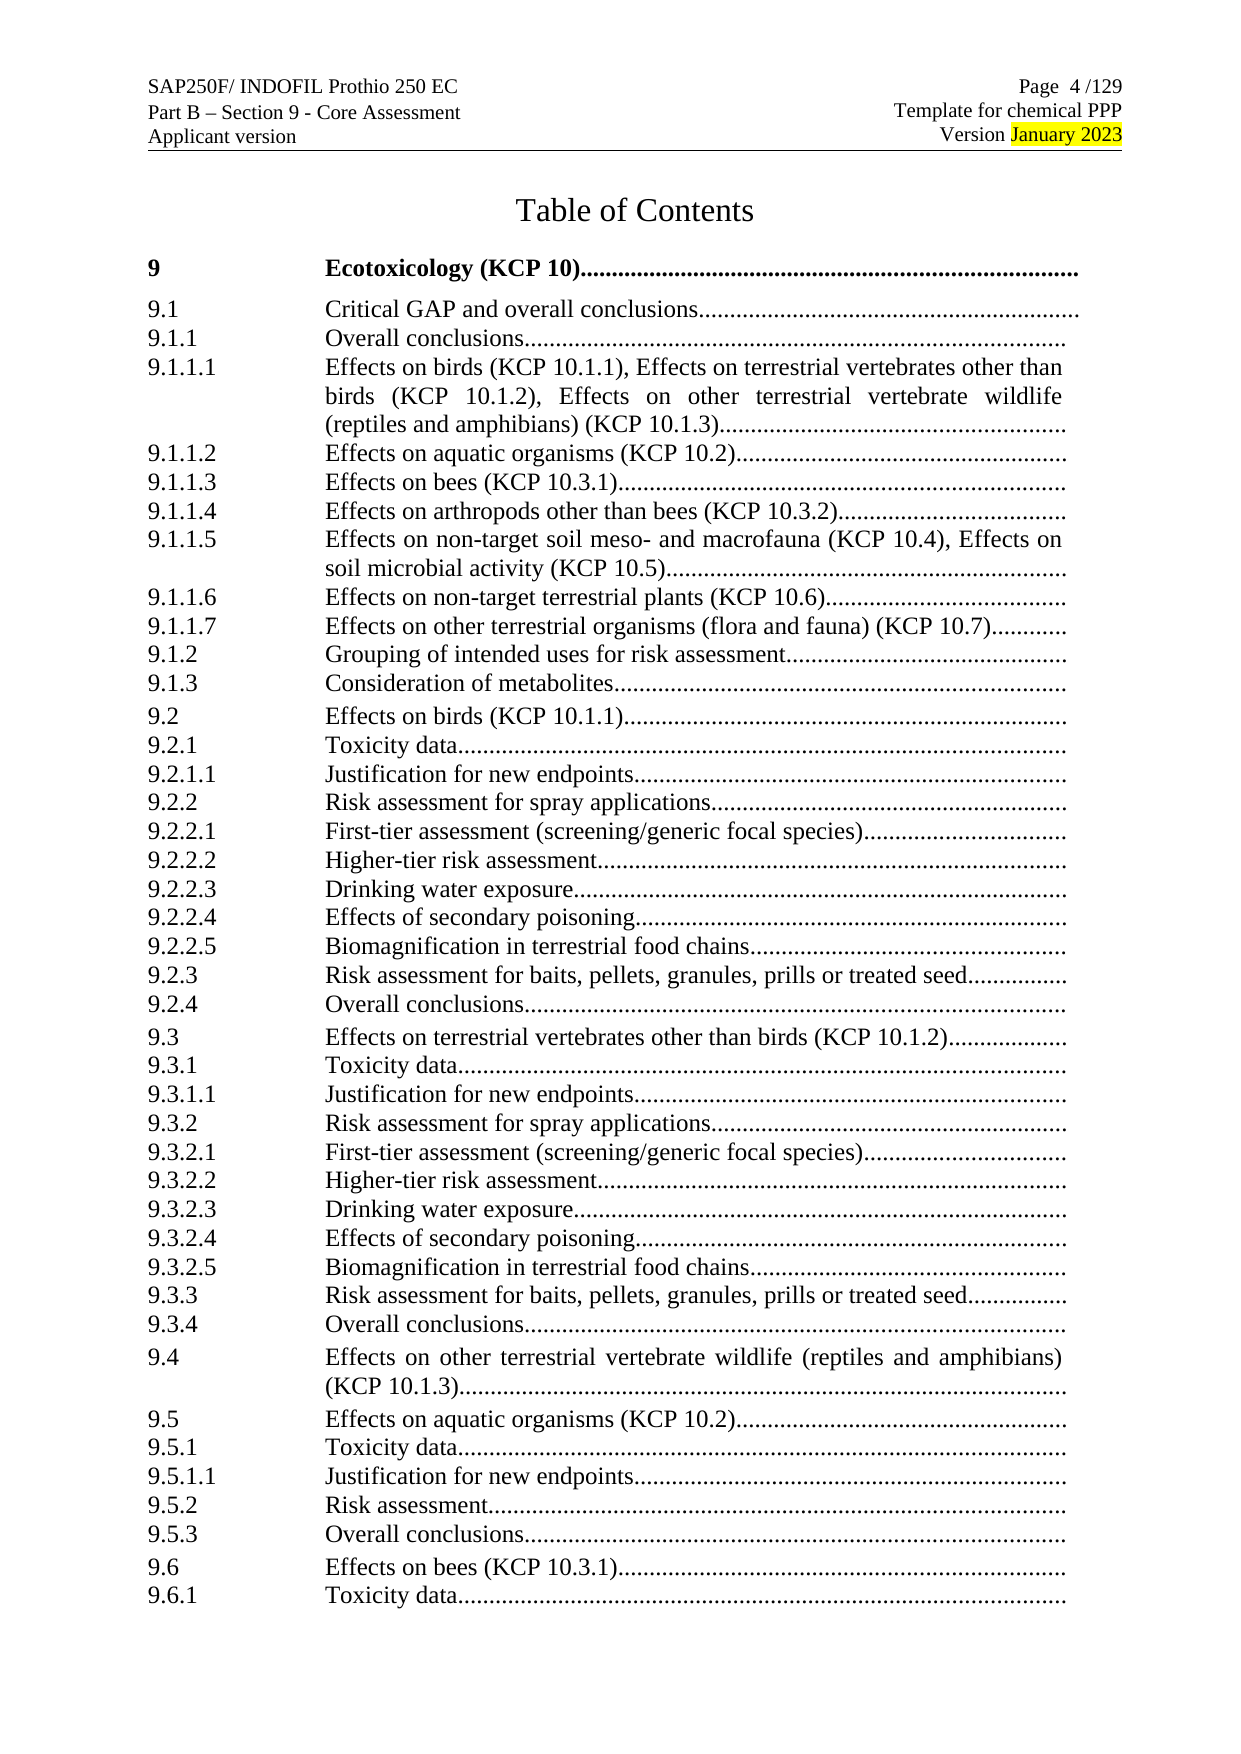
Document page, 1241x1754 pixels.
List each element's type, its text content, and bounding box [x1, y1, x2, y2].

text 9.2.2.2 Higher-tier risk assessment 21 [148, 845, 1063, 874]
text 9.2.2.1 First-tier assessment (screening/generic focal species) 16 [148, 816, 1063, 845]
text 9.2.3 Risk assessment for baits, pellets, granules, prills or treated seed 26 [148, 960, 1063, 989]
text 9.3.2.1 First-tier assessment (screening/generic focal species) 28 [148, 1137, 1063, 1165]
text 9.5.1 Toxicity data 40 [148, 1432, 1063, 1461]
text 9.2.2.5 Biomagnification in terrestrial food chains 26 [148, 931, 1063, 960]
text 9.1.1.1 Effects on birds (KCP 10.1.1), Effects on terrestrial vertebrates other than birds (KCP 10.1.2), Effects on other terrestrial vertebrate wildlife (reptiles and amphibians) (KCP 10.1.3) 10 [148, 352, 1063, 438]
text 9.6.1 Toxicity data 66 [148, 1580, 1063, 1609]
text 9.2.2.4 Effects of secondary poisoning 22 [148, 902, 1063, 931]
text 9.1.3 Consideration of metabolites 14 [148, 668, 1063, 697]
text 9.3.2 Risk assessment for spray applications 28 [148, 1108, 1063, 1137]
text 9.2.1 Toxicity data 15 [148, 730, 1063, 759]
text 9.1.1.2 Effects on aquatic organisms (KCP 10.2) 11 [148, 438, 1063, 467]
text 9.5 Effects on aquatic organisms (KCP 10.2) 40 [148, 1404, 1063, 1432]
text 9.5.1.1 Justification for new endpoints 46 [148, 1461, 1063, 1490]
text 9.1.1.5 Effects on non-target soil meso- and macrofauna (KCP 10.4), Effects on soil microbial activity (KCP 10.5) 12 [148, 524, 1063, 582]
text 9.1.1 Overall conclusions 10 [148, 323, 1063, 352]
text 9.2.2 Risk assessment for spray applications 16 [148, 787, 1063, 816]
text 9.2.4 Overall conclusions 26 [148, 989, 1063, 1017]
text 9 Ecotoxicology (KCP 10) 6 [148, 253, 1063, 282]
text 9.3 Effects on terrestrial vertebrates other than birds (KCP 10.1.2) 27 [148, 1022, 1063, 1050]
text 9.2.1.1 Justification for new endpoints 16 [148, 759, 1063, 787]
text 9.1.1.4 Effects on arthropods other than bees (KCP 10.3.2) 11 [148, 496, 1063, 524]
text 9.3.1.1 Justification for new endpoints 27 [148, 1079, 1063, 1108]
text 9.3.2.3 Drinking water exposure 34 [148, 1194, 1063, 1223]
text 9.3.3 Risk assessment for baits, pellets, granules, prills or treated seed 39 [148, 1280, 1063, 1309]
text 9.1.1.6 Effects on non-target terrestrial plants (KCP 10.6) 12 [148, 582, 1063, 611]
text 9.1.2 Grouping of intended uses for risk assessment 12 [148, 639, 1063, 668]
text 9.1.1.3 Effects on bees (KCP 10.3.1) 11 [148, 467, 1063, 496]
text 9.4 Effects on other terrestrial vertebrate wildlife (reptiles and amphibians) (KCP 10.1.3) 40 [148, 1342, 1063, 1399]
text 9.3.1 Toxicity data 27 [148, 1050, 1063, 1079]
text 9.3.2.2 Higher-tier risk assessment 30 [148, 1165, 1063, 1194]
text 9.1.1.7 Effects on other terrestrial organisms (flora and fauna) (KCP 10.7) 12 [148, 611, 1063, 639]
text 9.2.2.3 Drinking water exposure 21 [148, 874, 1063, 902]
subtitle Table of Contents [148, 190, 1122, 228]
text 9.2 Effects on birds (KCP 10.1.1) 15 [148, 701, 1063, 730]
text 9.3.2.5 Biomagnification in terrestrial food chains 39 [148, 1252, 1063, 1280]
text 9.5.3 Overall conclusions 65 [148, 1519, 1063, 1547]
text 9.3.4 Overall conclusions 39 [148, 1309, 1063, 1338]
text 9.5.2 Risk assessment 46 [148, 1490, 1063, 1519]
text 9.1 Critical GAP and overall conclusions 7 [148, 294, 1063, 323]
text 9.3.2.4 Effects of secondary poisoning 35 [148, 1223, 1063, 1252]
text 9.6 Effects on bees (KCP 10.3.1) 66 [148, 1552, 1063, 1580]
